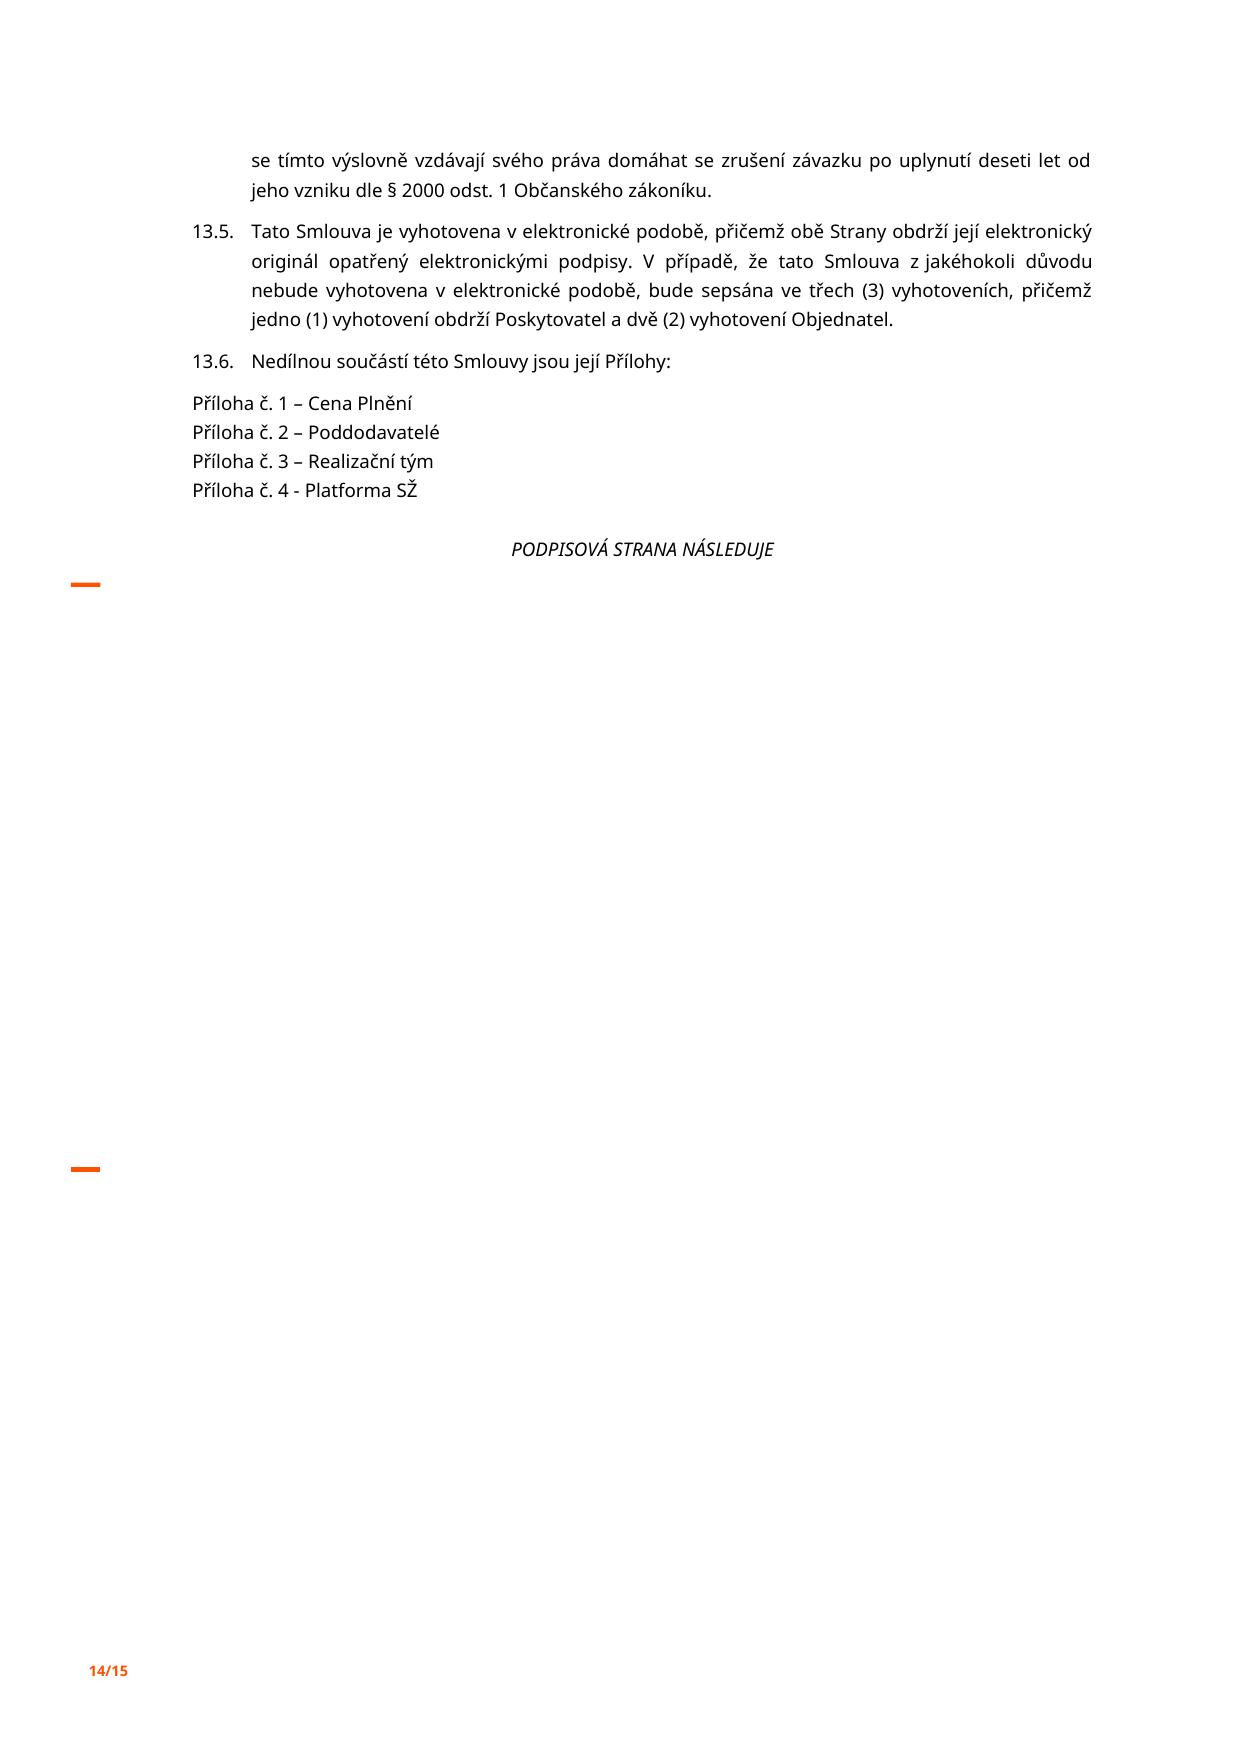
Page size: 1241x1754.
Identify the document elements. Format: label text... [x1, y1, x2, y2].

list Tato Smlouva je vyhotovena v elektronické podobě, přičemž obě Strany obdrží její elektronický originál opatřený elektronickými podpisy. V případě, že tato Smlouva z jakéhokoli důvodu nebude vyhotovena v elektronické podobě, bude sepsána ve třech (3) vyhotoveních, přičemž jedno (1) vyhotovení obdrží Poskytovatel a dvě (2) vyhotovení Objednatel. [192, 219, 1093, 332]
list Nedílnou součástí této Smlouvy jsou její Přílohy: [192, 348, 1093, 374]
text Příloha č. 4 - Platforma SŽ [192, 478, 1093, 503]
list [192, 148, 1093, 202]
text Příloha č. 3 – Realizační tým [192, 448, 1093, 474]
text Příloha č. 2 – Poddodavatelé [192, 419, 1093, 445]
text Příloha č. 1 – Cena Plnění [192, 390, 1093, 416]
text PODPISOVÁ STRANA NÁSLEDUJE [192, 536, 1093, 562]
